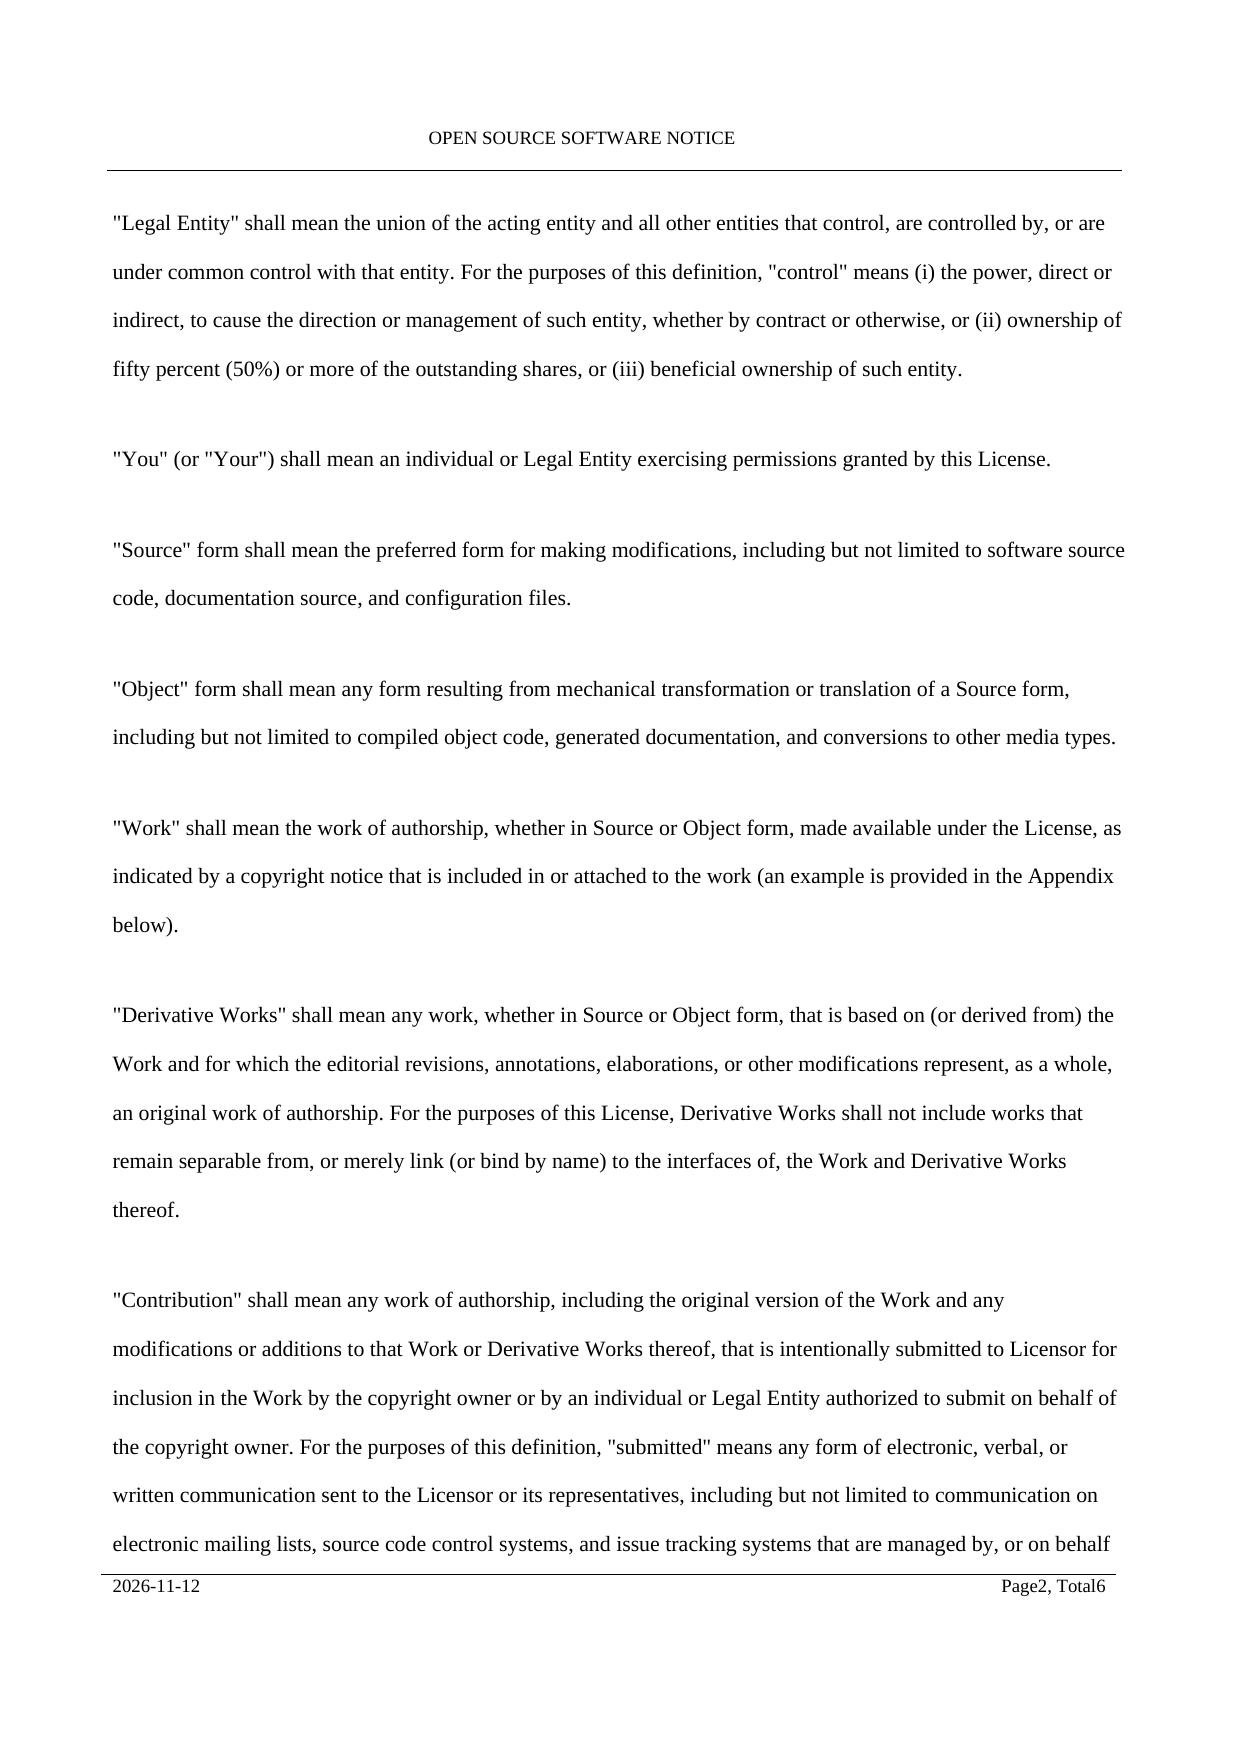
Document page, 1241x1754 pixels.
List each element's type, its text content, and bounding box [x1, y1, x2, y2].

text "You" (or "Your") shall mean an individual or Legal Entity exercising permissions granted by this License. [112, 443, 1128, 475]
text "Source" form shall mean the preferred form for making modifications, including but not limited to software source code, documentation source, and configuration files. [112, 533, 1128, 614]
text "Derivative Works" shall mean any work, whether in Source or Object form, that is based on (or derived from) the Work and for which the editorial revisions, annotations, elaborations, or other modifications represent, as a whole, an original work of authorship. For the purposes of this License, Derivative Works shall not include works that remain separable from, or merely link (or bind by name) to the interfaces of, the Work and Derivative Works thereof. [112, 999, 1128, 1226]
text "Legal Entity" shall mean the union of the acting entity and all other entities that control, are controlled by, or are under common control with that entity. For the purposes of this definition, "control" means (i) the power, direct or indirect, to cause the direction or management of such entity, whether by contract or otherwise, or (ii) ownership of fifty percent (50%) or more of the outstanding shares, or (iii) beneficial ownership of such entity. [112, 206, 1128, 385]
text "Work" shall mean the work of authorship, whether in Source or Object form, made available under the License, as indicated by a copyright notice that is included in or attached to the work (an example is provided in the Appendix below). [112, 811, 1128, 941]
text "Object" form shall mean any form resulting from mechanical transformation or translation of a Source form, including but not limited to compiled object code, generated documentation, and conversions to other media types. [112, 672, 1128, 753]
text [112, 1284, 1128, 1560]
